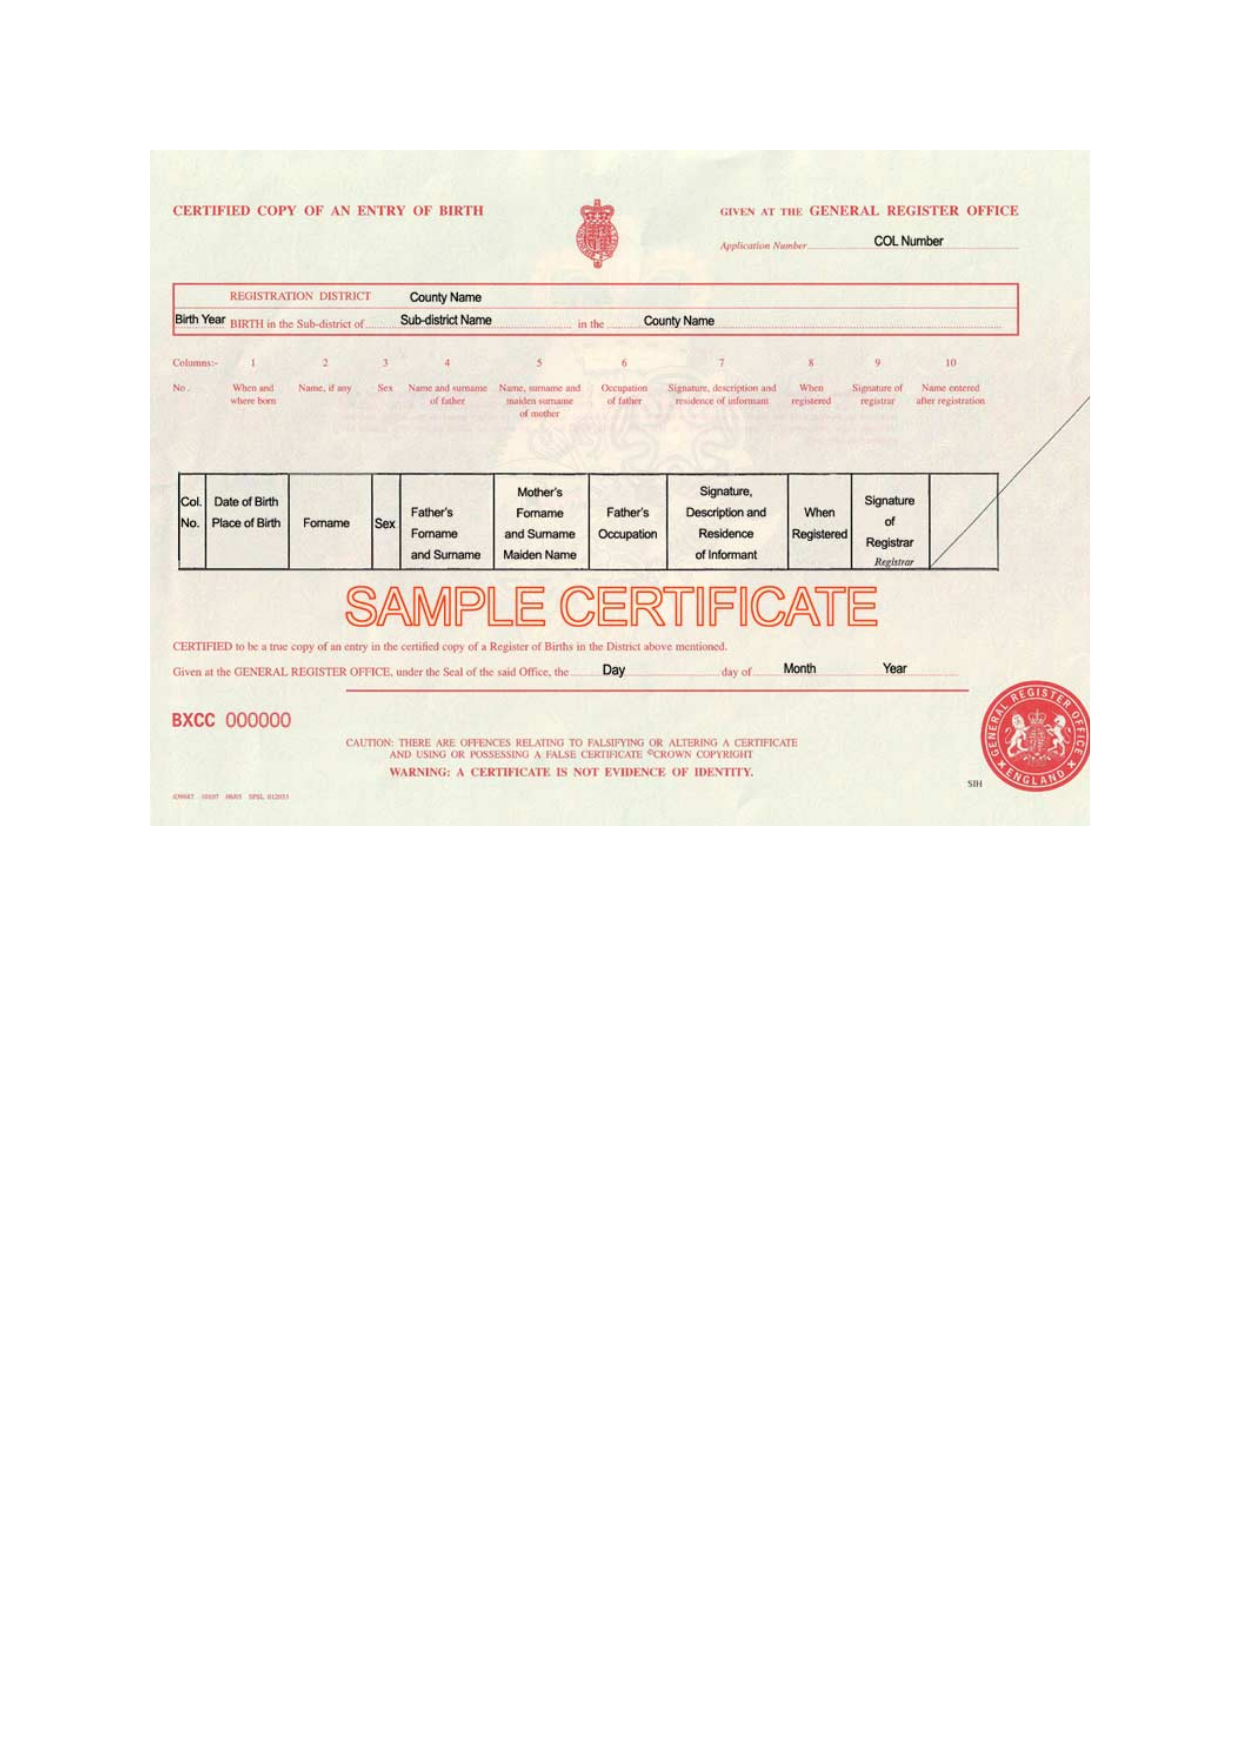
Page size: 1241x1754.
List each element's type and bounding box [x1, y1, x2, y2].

picture [150, 150, 1091, 826]
